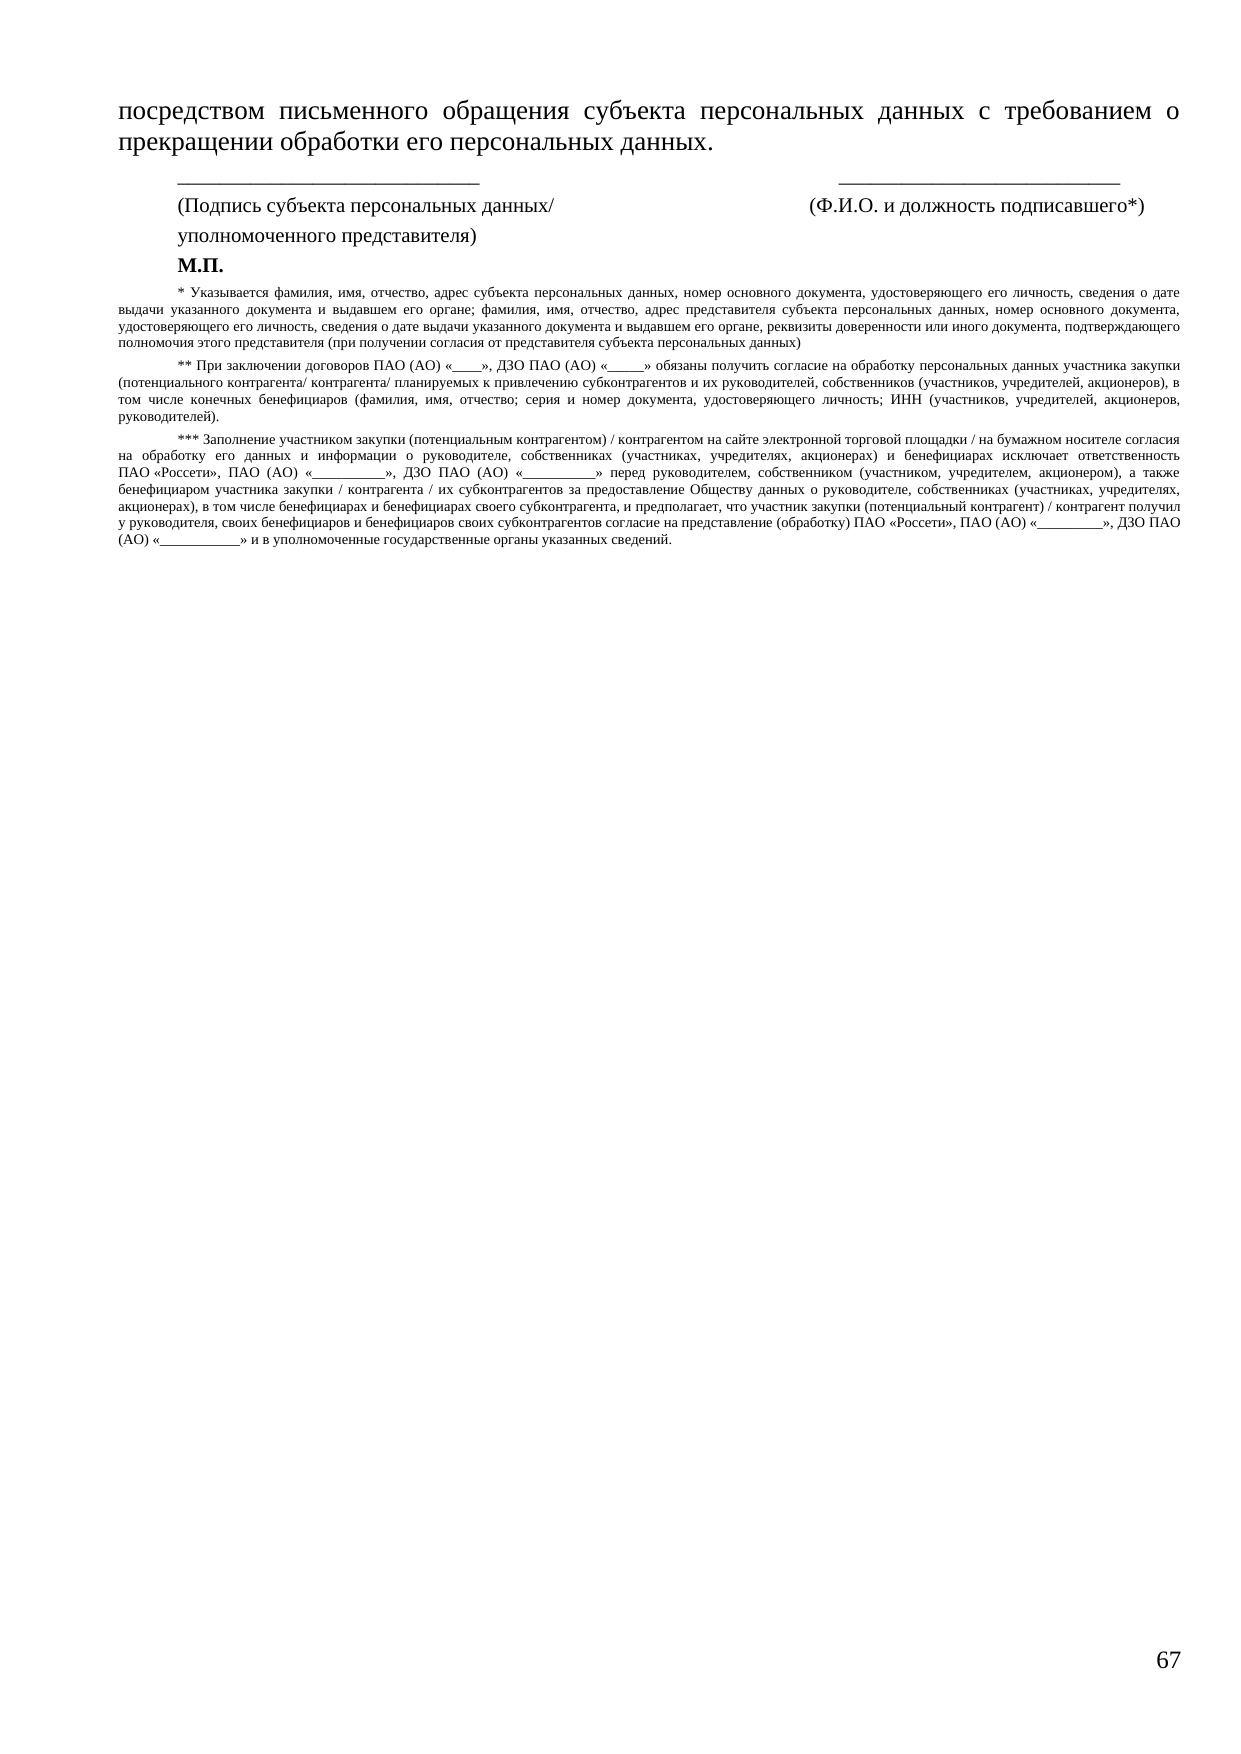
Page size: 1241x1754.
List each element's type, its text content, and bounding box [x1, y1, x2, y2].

text ** При заключении договоров ПАО (АО) «____», ДЗО ПАО (АО) «_____» обязаны получить согласие на обработку персональных данных участника закупки (потенциального контрагента/ контрагента/ планируемых к привлечению субконтрагентов и их руководителей, собственников (участников, учредителей, акционеров), в том числе конечных бенефициаров (фамилия, имя, отчество; серия и номер документа, удостоверяющего личность; ИНН (участников, учредителей, акционеров, руководителей). [118, 357, 1181, 424]
text * Указывается фамилия, имя, отчество, адрес субъекта персональных данных, номер основного документа, удостоверяющего его личность, сведения о дате выдачи указанного документа и выдавшем его органе; фамилия, имя, отчество, адрес представителя субъекта персональных данных, номер основного документа, удостоверяющего его личность, сведения о дате выдачи указанного документа и выдавшем его органе, реквизиты доверенности или иного документа, подтверждающего полномочия этого представителя (при получении согласия от представителя субъекта персональных данных) [118, 284, 1181, 351]
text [118, 94, 1181, 156]
text уполномоченного представителя) [118, 223, 1181, 247]
text *** Заполнение участником закупки (потенциальным контрагентом) / контрагентом на сайте электронной торговой площадки / на бумажном носителе согласия на обработку его данных и информации о руководителе, собственниках (участниках, учредителях, акционерах) и бенефициарах исключает ответственность ПАО «Россети», ПАО (АО) «__________», ДЗО ПАО (АО) «__________» перед руководителем, собственником (участником, учредителем, акционером), а также бенефициаром участника закупки / контрагента / их субконтрагентов за предоставление Обществу данных о руководителе, собственниках (участниках, учредителях, акционерах), в том числе бенефициарах и бенефициарах своего субконтрагента, и предполагает, что участник закупки (потенциальный контрагент) / контрагент получил у руководителя, своих бенефициаров и бенефициаров своих субконтрагентов согласие на представление (обработку) ПАО «Россети», ПАО (АО) «_________», ДЗО ПАО (АО) «___________» и в уполномоченные государственные органы указанных сведений. [118, 430, 1181, 548]
text _____________________________ ___________________________ [118, 162, 1181, 187]
text М.П. [118, 253, 1181, 277]
text (Подпись субъекта персональных данных/ (Ф.И.О. и должность подписавшего*) [118, 193, 1181, 217]
